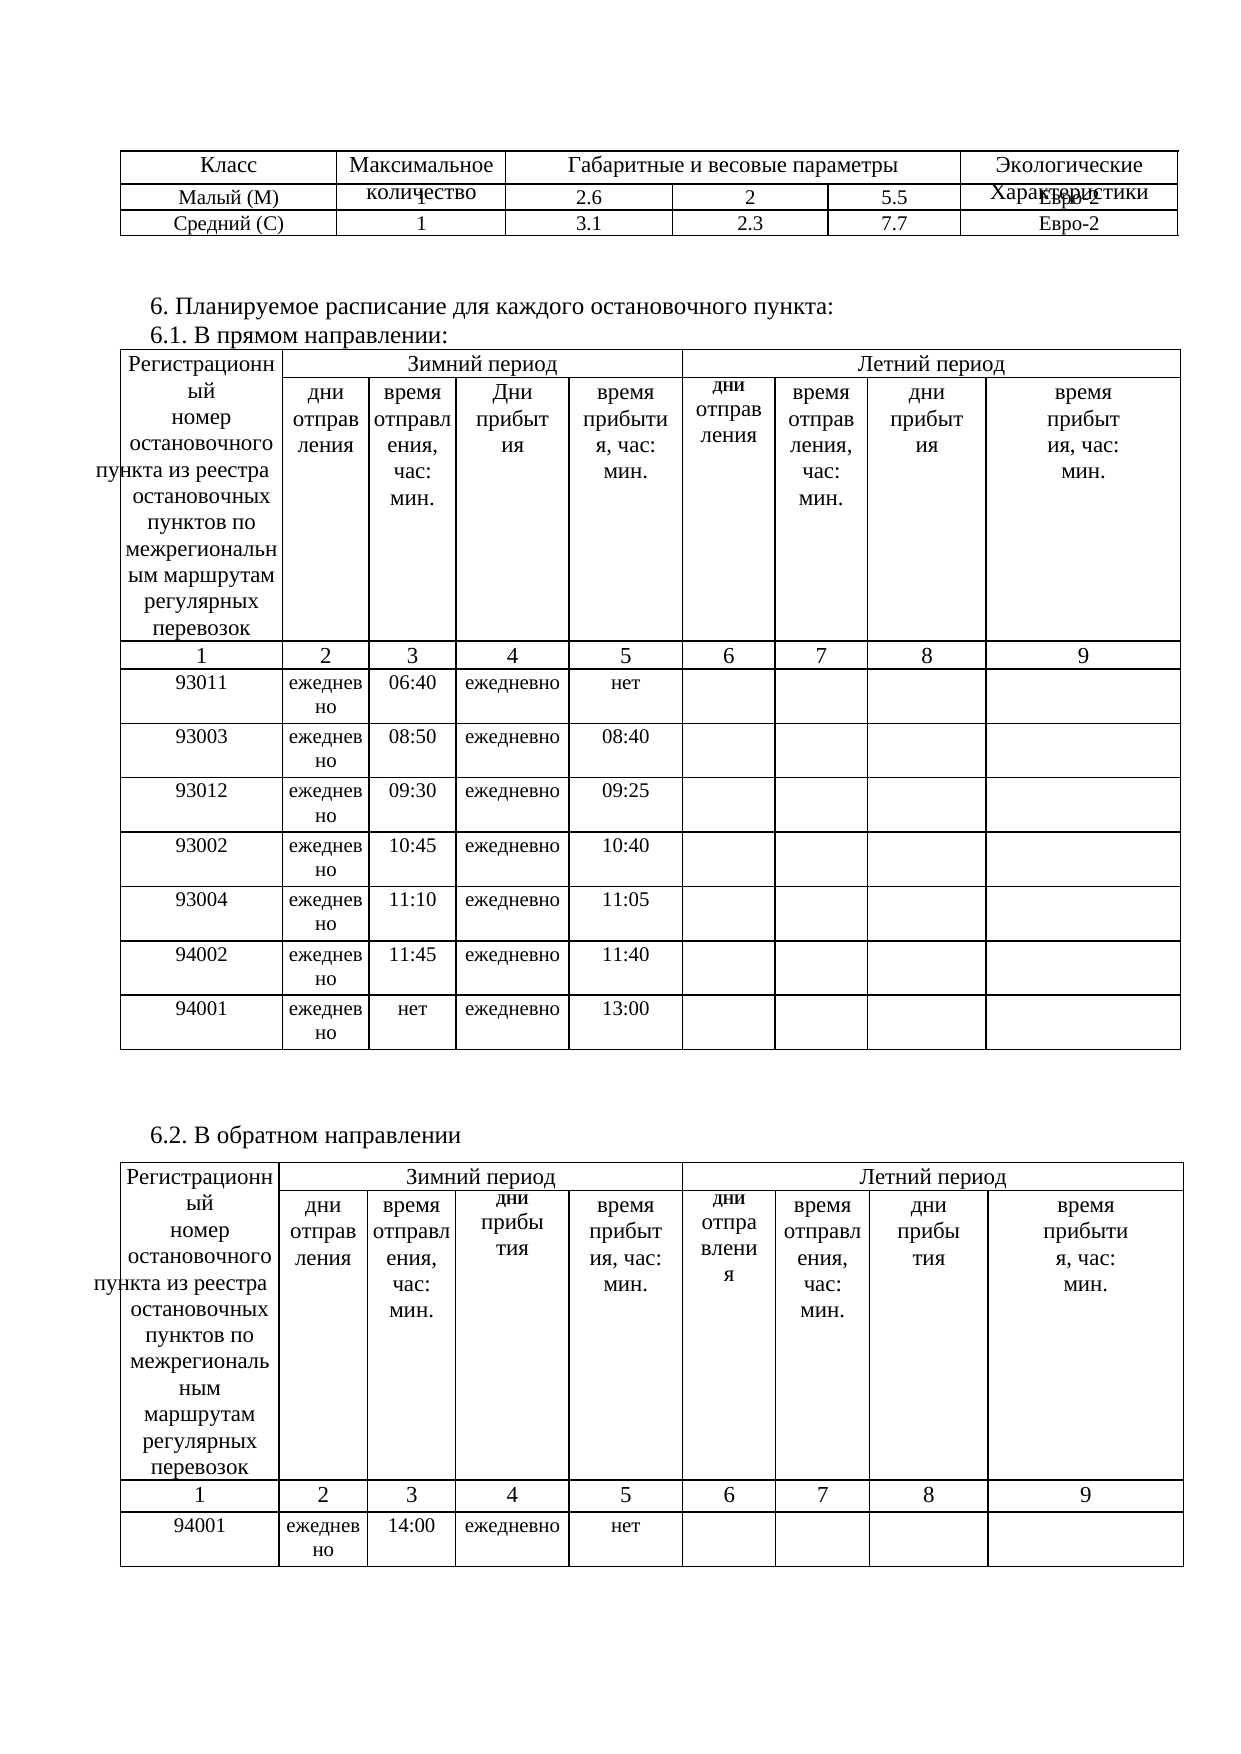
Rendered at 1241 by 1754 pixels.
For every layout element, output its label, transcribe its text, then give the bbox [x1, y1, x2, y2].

table_cell 10:45 [370, 833, 455, 886]
table_cell время отправ ления, час: мин. [776, 378, 867, 640]
table_cell ДНИ отправ ления [683, 378, 774, 640]
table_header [121, 1163, 278, 1479]
table_cell [987, 670, 1180, 722]
table_cell [776, 1513, 869, 1566]
table_cell Малый (М) [121, 185, 336, 209]
table_cell 6 [683, 642, 774, 668]
table_cell 2.3 [673, 211, 827, 234]
table_cell время отправл ения, час: мин. [368, 1191, 455, 1479]
table_cell [987, 887, 1180, 940]
table_cell ежедневно [457, 778, 568, 831]
table_cell [776, 833, 867, 886]
table_cell 5 [570, 1481, 682, 1511]
table_cell [683, 670, 774, 722]
table_cell 3.1 [506, 211, 672, 234]
table_cell 3 [370, 642, 455, 668]
table_cell 2.6 [506, 185, 672, 209]
table_cell 93011 [121, 670, 282, 722]
table_cell [776, 670, 867, 722]
table_cell 5 [570, 642, 682, 668]
table_cell 08:50 [370, 724, 455, 777]
table_cell 06:40 [370, 670, 455, 722]
table_cell ДНИ прибы тия [456, 1191, 568, 1479]
table_cell [987, 996, 1180, 1049]
table_cell 94001 [121, 1513, 278, 1566]
table_cell Дни прибыт ия [457, 378, 568, 640]
table_cell ДНИ отпра влени я [683, 1191, 775, 1479]
table_cell дни отправ ления [280, 1191, 367, 1479]
table_cell 11:10 [370, 887, 455, 940]
table_header Экологические Характеристики [961, 152, 1177, 183]
table_cell 2 [283, 642, 368, 668]
table_cell 1 [337, 211, 505, 234]
table_cell время отправл ения, час: мин. [370, 378, 455, 640]
table_cell 7 [776, 1481, 869, 1511]
table_cell 14:00 [368, 1513, 455, 1566]
table_cell время прибыт ия, час: мин. [987, 378, 1180, 640]
table_cell 93002 [121, 833, 282, 886]
table_cell 5.5 [829, 185, 960, 209]
table_cell [868, 942, 985, 994]
text 6.2. В обратном направлении [150, 1120, 1090, 1149]
table_cell 94002 [121, 942, 282, 994]
table_cell [870, 1513, 987, 1566]
table_cell 8 [868, 642, 985, 668]
table_cell время отправл ения, час: мин. [776, 1191, 869, 1479]
table_cell нет [570, 1513, 682, 1566]
table_header Габаритные и весовые параметры [506, 152, 960, 183]
table_cell [868, 724, 985, 777]
table_cell [868, 887, 985, 940]
table_cell 11:05 [570, 887, 682, 940]
table_cell 93012 [121, 778, 282, 831]
table_cell [987, 778, 1180, 831]
table_cell 08:40 [570, 724, 682, 777]
table_cell ежедневно [283, 724, 368, 777]
table_cell время прибыти я, час: мин. [989, 1191, 1183, 1479]
table_cell 3 [368, 1481, 455, 1511]
table_cell Евро-2 [961, 211, 1177, 234]
table_cell дни отправ ления [283, 378, 368, 640]
table_cell 2 [673, 185, 827, 209]
table_cell ежедневно [457, 724, 568, 777]
table_cell ежедневно [457, 887, 568, 940]
table_cell ежедневно [457, 942, 568, 994]
table_header Зимний период [283, 350, 682, 377]
text 6. Планируемое расписание для каждого остановочного пункта: [150, 291, 1090, 320]
table_cell [683, 778, 774, 831]
table_cell 13:00 [570, 996, 682, 1049]
table_cell ежедневно [283, 833, 368, 886]
table_cell 09:25 [570, 778, 682, 831]
table_cell [868, 996, 985, 1049]
table_cell 9 [989, 1481, 1183, 1511]
table_cell [776, 942, 867, 994]
table_cell 2 [280, 1481, 367, 1511]
table_cell ежедневно [283, 942, 368, 994]
table_cell нет [570, 670, 682, 722]
table_cell 7 [776, 642, 867, 668]
text 6.1. В прямом направлении: [150, 320, 1090, 349]
table_cell время прибыти я, час: мин. [570, 378, 682, 640]
table_header Летний период [683, 1163, 1183, 1189]
table_cell [776, 996, 867, 1049]
table_cell Евро-2 [961, 185, 1177, 209]
table_cell 7.7 [829, 211, 960, 234]
table_cell ежедневно [457, 833, 568, 886]
table_header Летний период [683, 350, 1180, 377]
table_cell [776, 724, 867, 777]
table_cell 93003 [121, 724, 282, 777]
table_cell [683, 833, 774, 886]
table_cell [776, 778, 867, 831]
table_cell [683, 887, 774, 940]
table_cell 1 [121, 642, 282, 668]
table_cell 1 [121, 1481, 278, 1511]
table_cell ежедневно [283, 887, 368, 940]
table_header Максимальное количество [337, 152, 505, 183]
table_cell 93004 [121, 887, 282, 940]
table_cell 8 [870, 1481, 987, 1511]
table_cell [683, 724, 774, 777]
table_cell 11:45 [370, 942, 455, 994]
table_cell Средний (С) [121, 211, 336, 234]
table_cell 6 [683, 1481, 775, 1511]
table_cell [987, 724, 1180, 777]
table_cell [683, 1513, 775, 1566]
table_cell 10:40 [570, 833, 682, 886]
table_cell [868, 833, 985, 886]
table_cell ежедневно [283, 670, 368, 722]
table_cell дни прибыт ия [868, 378, 985, 640]
table_cell 4 [457, 642, 568, 668]
table_header Регистрационный номер остановочного пункта из реестра остановочных пунктов по межрегиональным маршрутам регулярных перевозок [121, 350, 282, 640]
table_cell ежедневно [283, 996, 368, 1049]
table_cell 9 [987, 642, 1180, 668]
table_header Зимний период [280, 1163, 682, 1189]
table_cell [683, 996, 774, 1049]
table_cell [989, 1513, 1183, 1566]
table_cell ежедневно [456, 1513, 568, 1566]
table_cell [987, 833, 1180, 886]
table_cell [987, 942, 1180, 994]
table_cell ежедневно [457, 670, 568, 722]
table_cell 1 [337, 185, 505, 209]
table_header Класс [121, 152, 336, 183]
table_cell 11:40 [570, 942, 682, 994]
table_cell [868, 670, 985, 722]
table_cell 09:30 [370, 778, 455, 831]
table_cell дни прибы тия [870, 1191, 987, 1479]
table_cell время прибыт ия, час: мин. [570, 1191, 682, 1479]
table_cell [683, 942, 774, 994]
table_cell 94001 [121, 996, 282, 1049]
table_cell ежедневно [280, 1513, 367, 1566]
table_cell [776, 887, 867, 940]
table_cell ежедневно [457, 996, 568, 1049]
table_cell 4 [456, 1481, 568, 1511]
table_cell ежедневно [283, 778, 368, 831]
table_cell нет [370, 996, 455, 1049]
table_cell [868, 778, 985, 831]
